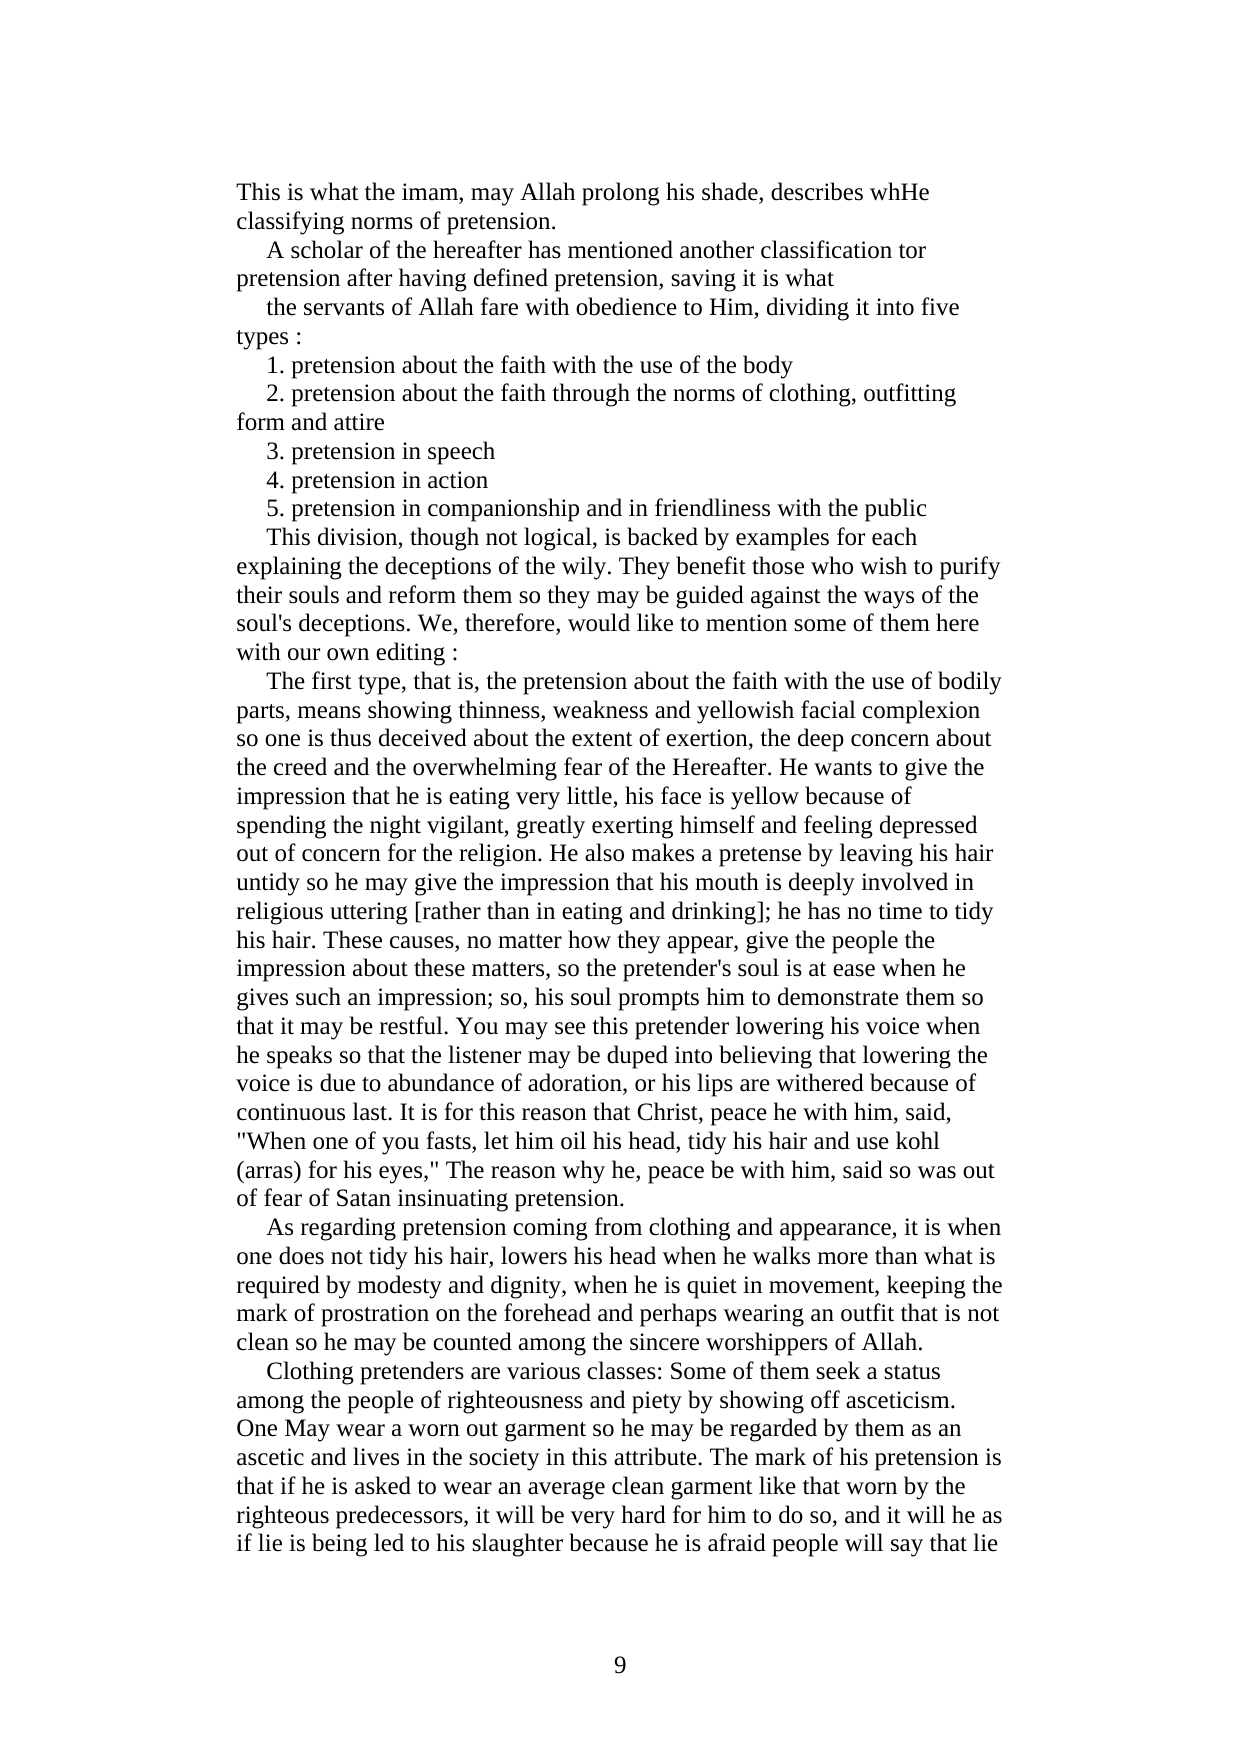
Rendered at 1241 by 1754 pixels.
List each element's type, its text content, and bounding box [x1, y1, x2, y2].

text A scholar of the hereafter has mentioned another classification tor pretension after having defined pretension, saving it is what [236, 235, 1004, 292]
text 3. pretension in speech [236, 436, 1004, 465]
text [236, 1356, 1004, 1557]
text As regarding pretension coming from clothing and appearance, it is when one does not tidy his hair, lowers his head when he walks more than what is required by modesty and dignity, when he is quiet in movement, keeping the mark of prostration on the forehead and perhaps wearing an outfit that is not clean so he may be counted among the sincere worshippers of Allah. [236, 1212, 1004, 1356]
text 4. pretension in action [236, 465, 1004, 493]
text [236, 177, 1004, 235]
text 2. pretension about the faith through the norms of clothing, outfitting form and attire [236, 378, 1004, 436]
text The first type, that is, the pretension about the faith with the use of bodily parts, means showing thinness, weakness and yellowish facial complexion so one is thus deceived about the extent of exertion, the deep concern about the creed and the overwhelming fear of the Hereafter. He wants to give the impression that he is eating very little, his face is yellow because of spending the night vigilant, greatly exerting himself and feeling depressed out of concern for the religion. He also makes a pretense by leaving his hair untidy so he may give the impression that his mouth is deeply involved in religious uttering [rather than in eating and drinking]; he has no time to tidy his hair. These causes, no matter how they appear, give the people the impression about these matters, so the pretender's soul is at ease when he gives such an impression; so, his soul prompts him to demonstrate them so that it may be restful. You may see this pretender lowering his voice when he speaks so that the listener may be duped into believing that lowering the voice is due to abundance of adoration, or his lips are withered because of continuous last. It is for this reason that Christ, peace he with him, said, "When one of you fasts, let him oil his head, tidy his hair and use kohl (arras) for his eyes," The reason why he, peace be with him, said so was out of fear of Satan insinuating pretension. [236, 666, 1004, 1212]
text This division, though not logical, is backed by examples for each explaining the deceptions of the wily. They benefit those who wish to purify their souls and reform them so they may be guided against the ways of the soul's deceptions. We, therefore, would like to mention some of them here with our own editing : [236, 522, 1004, 666]
text 1. pretension about the faith with the use of the body [236, 350, 1004, 378]
text the servants of Allah fare with obedience to Him, dividing it into five types : [236, 292, 1004, 350]
text 5. pretension in companionship and in friendliness with the public [236, 493, 1004, 522]
